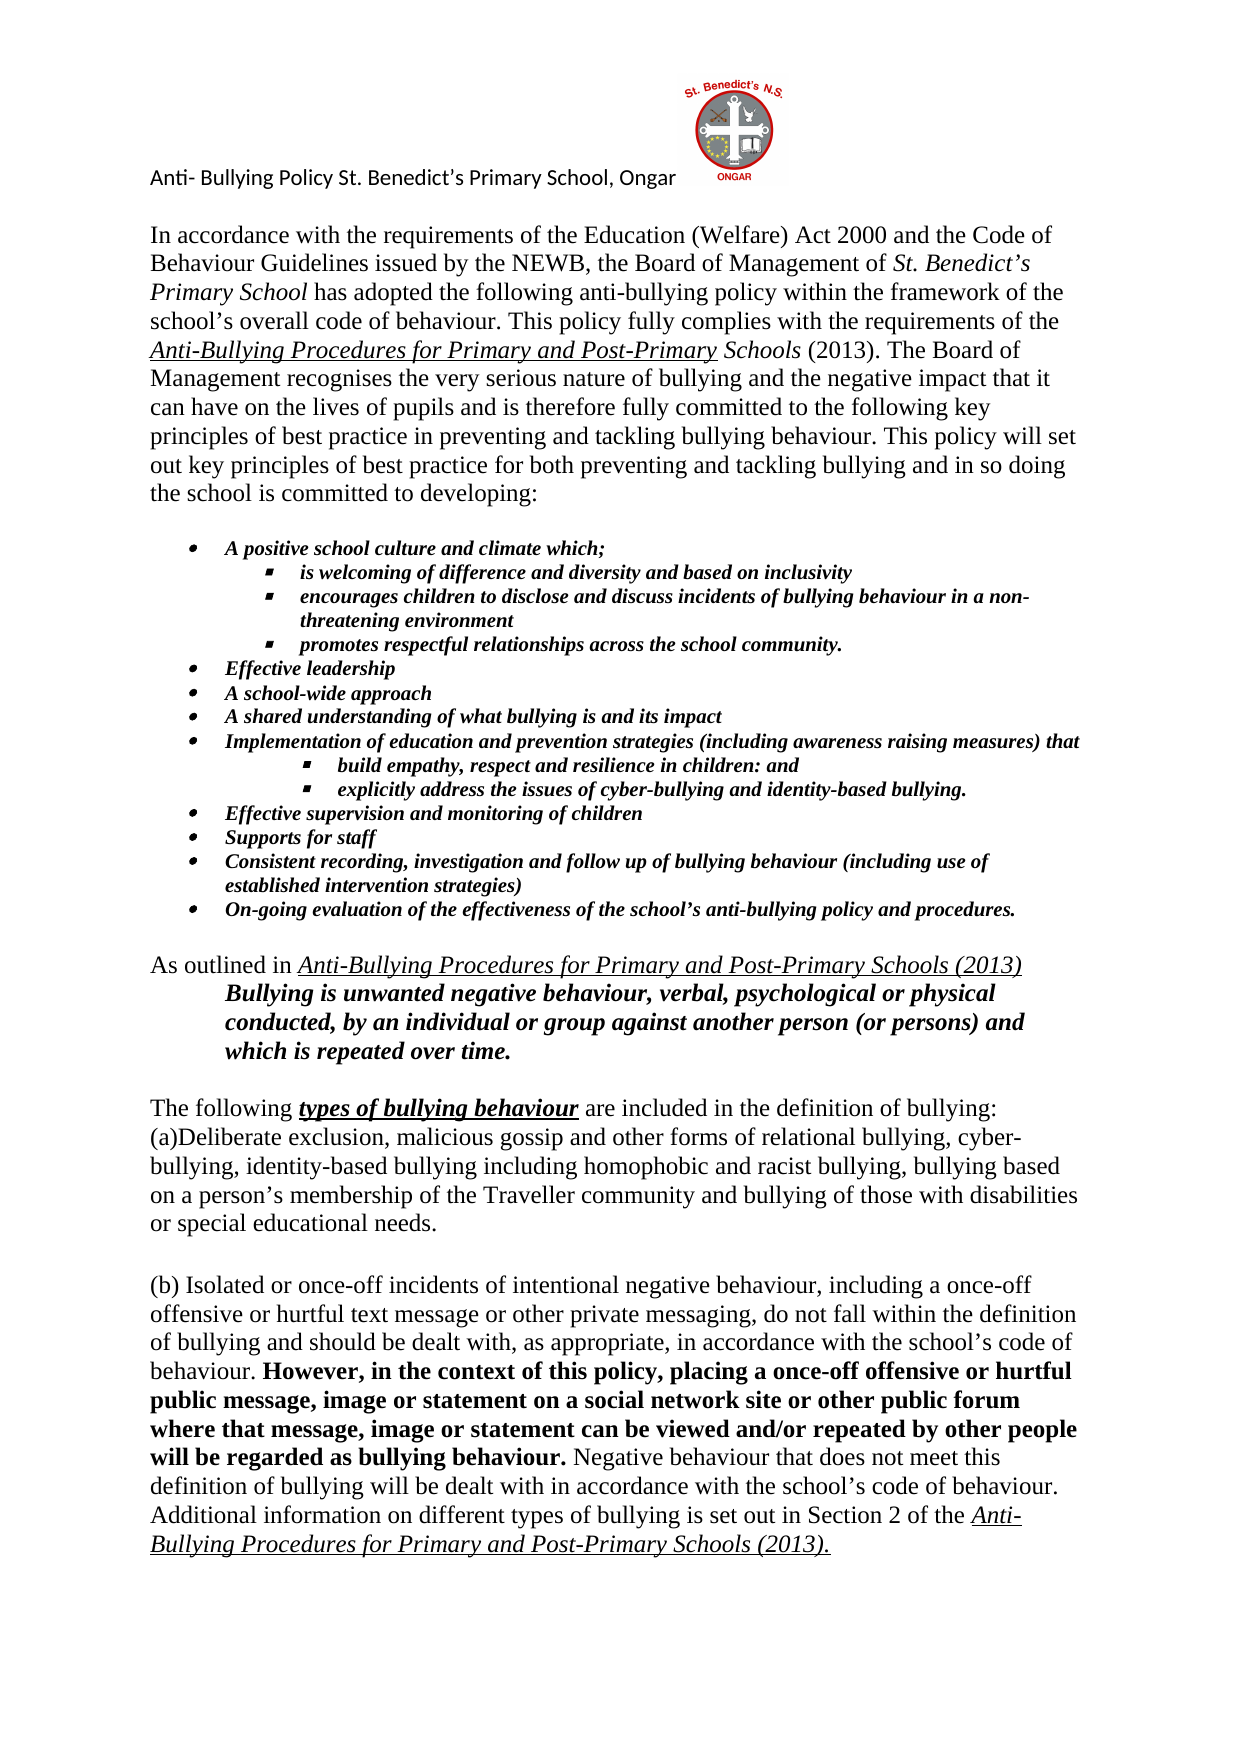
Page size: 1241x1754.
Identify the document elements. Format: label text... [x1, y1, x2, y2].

list Implementation of education and prevention strategies (including awareness raising measures) that [187, 728, 1090, 753]
list Effective leadership [187, 656, 1090, 680]
list promotes respectful relationships across the school community. [262, 632, 1090, 656]
list Effective supervision and monitoring of children [187, 801, 1090, 825]
text Bullying is unwanted negative behaviour, verbal, psychological or physical conducted, by an individual or group against another person (or persons) and which is repeated over time. [225, 978, 1090, 1065]
list A positive school culture and climate which; [187, 536, 1090, 560]
list encourages children to disclose and discuss incidents of bullying behaviour in a non-threatening environment [262, 584, 1090, 632]
list is welcoming of difference and diversity and based on inclusivity [262, 560, 1090, 584]
list Supports for staff [187, 825, 1090, 849]
list A school-wide approach [187, 680, 1090, 704]
text (a)Deliberate exclusion, malicious gossip and other forms of relational bullying, cyber-bullying, identity-based bullying including homophobic and racist bullying, bullying based on a person’s membership of the Traveller community and bullying of those with disabilities or special educational needs. [150, 1122, 1090, 1237]
text As outlined in Anti-Bullying Procedures for Primary and Post-Primary Schools (2013) [150, 950, 1090, 978]
list On-going evaluation of the effectiveness of the school’s anti-bullying policy and procedures. [187, 897, 1090, 921]
list build empathy, respect and resilience in children: and [300, 753, 1090, 777]
list A shared understanding of what bullying is and its impact [187, 704, 1090, 728]
list explicitly address the issues of cyber-bullying and identity-based bullying. [300, 777, 1090, 801]
text (b) Isolated or once-off incidents of intentional negative behaviour, including a once-off offensive or hurtful text message or other private messaging, do not fall within the definition of bullying and should be dealt with, as appropriate, in accordance with the school’s code of behaviour. However, in the context of this policy, placing a once-off offensive or hurtful public message, image or statement on a social network site or other public forum where that message, image or statement can be viewed and/or repeated by other people will be regarded as bullying behaviour. Negative behaviour that does not meet this definition of bullying will be dealt with in accordance with the school’s code of behaviour. Additional information on different types of bullying is set out in Section 2 of the Anti-Bullying Procedures for Primary and Post-Primary Schools (2013). [150, 1270, 1090, 1557]
text In accordance with the requirements of the Education (Welfare) Act 2000 and the Code of Behaviour Guidelines issued by the NEWB, the Board of Management of St. Benedict’s Primary School has adopted the following anti-bullying policy within the framework of the school’s overall code of behaviour. This policy fully complies with the requirements of the Anti-Bullying Procedures for Primary and Post-Primary Schools (2013). The Board of Management recognises the very serious nature of bullying and the negative impact that it can have on the lives of pupils and is therefore fully committed to the following key principles of best practice in preventing and tackling bullying behaviour. This policy will set out key principles of best practice for both preventing and tackling bullying and in so doing the school is committed to developing: [150, 220, 1090, 507]
list Consistent recording, investigation and follow up of bullying behaviour (including use of established intervention strategies) [187, 849, 1090, 897]
text The following types of bullying behaviour are included in the definition of bullying: [150, 1093, 1090, 1122]
